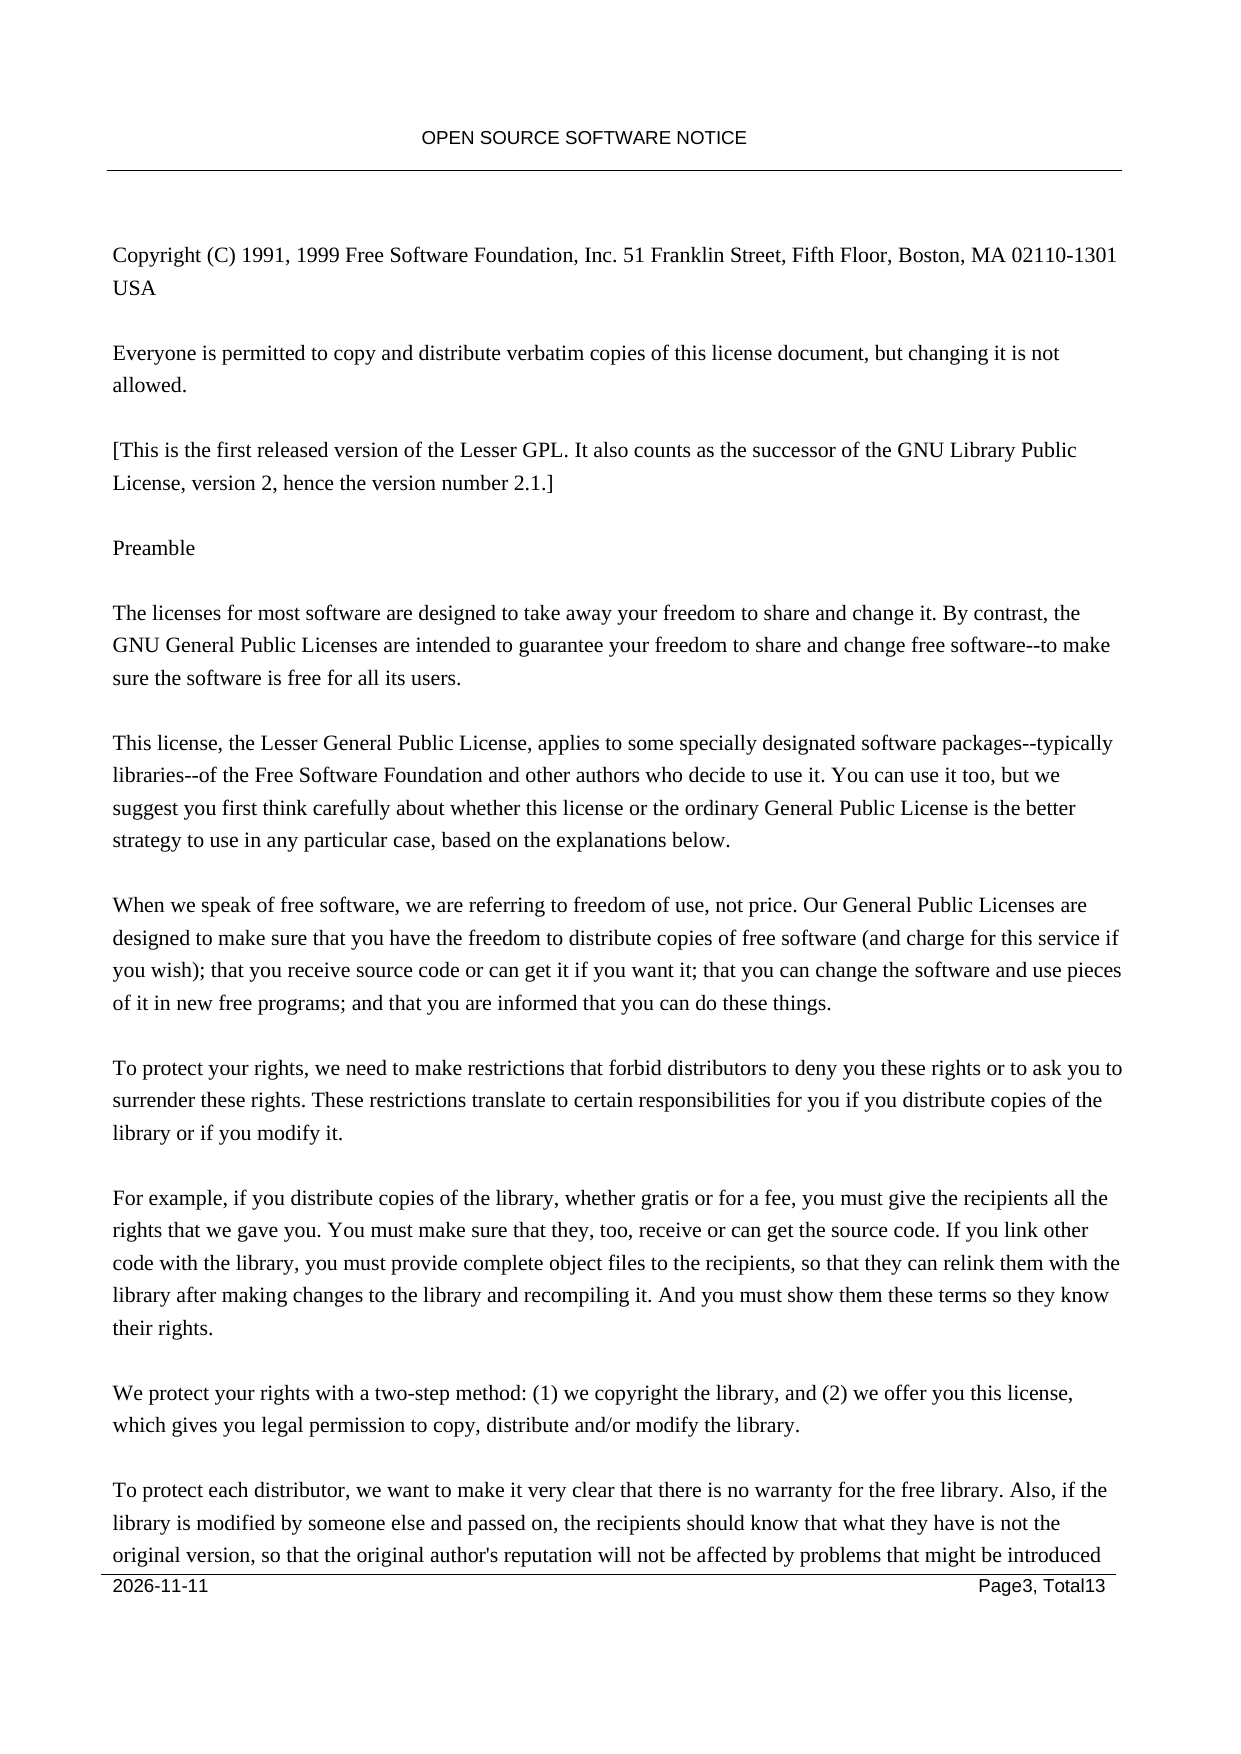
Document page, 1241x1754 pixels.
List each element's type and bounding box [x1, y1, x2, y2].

text [112, 206, 1128, 1571]
